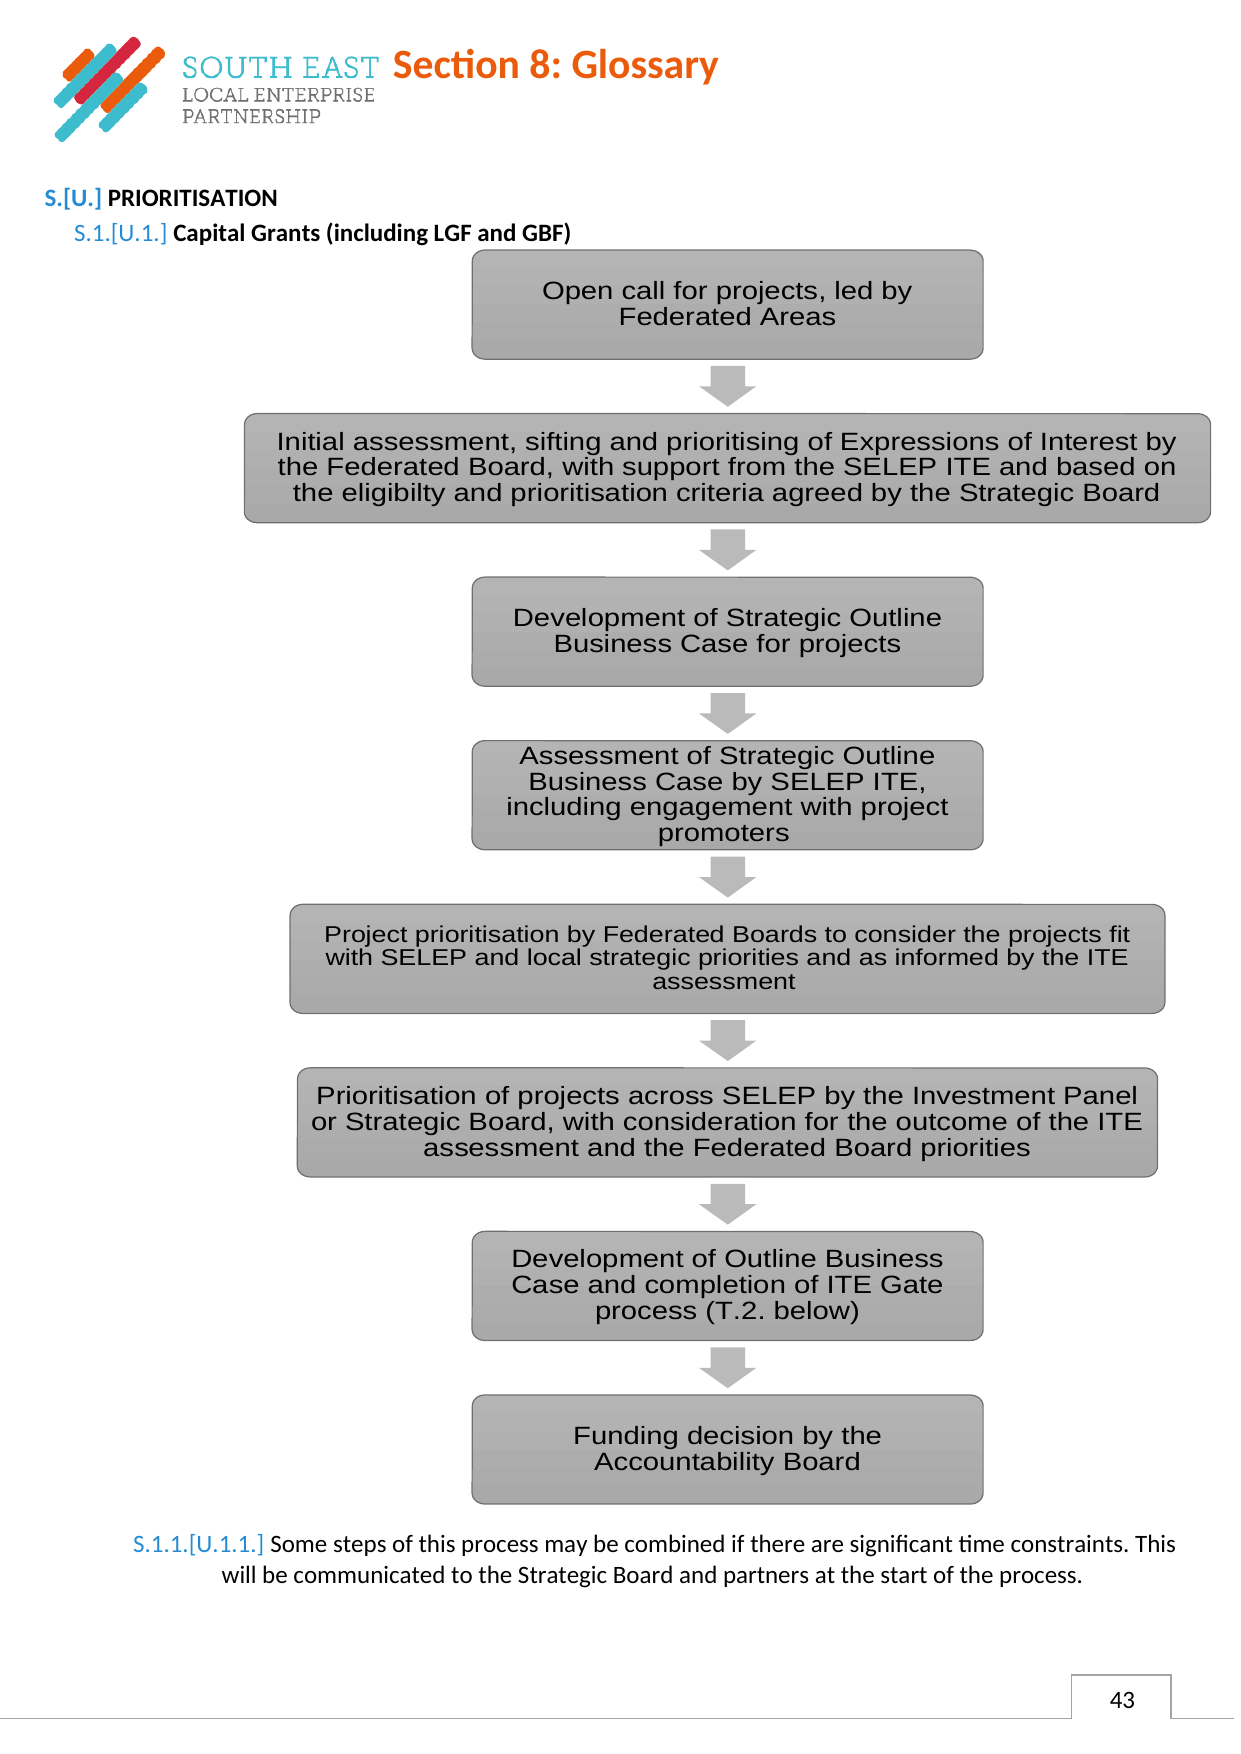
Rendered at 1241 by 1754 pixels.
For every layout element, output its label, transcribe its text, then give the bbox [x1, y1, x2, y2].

subtitle Some steps of this process may be combined if there are significant time constraints. This will be communicated to the Strategic Board and partners at the start of the process. [133, 1528, 1196, 1589]
subtitle Prioritisation [44, 182, 1196, 213]
subtitle Capital Grants (including LGF and GBF) [74, 217, 1196, 247]
picture [46, 28, 385, 147]
